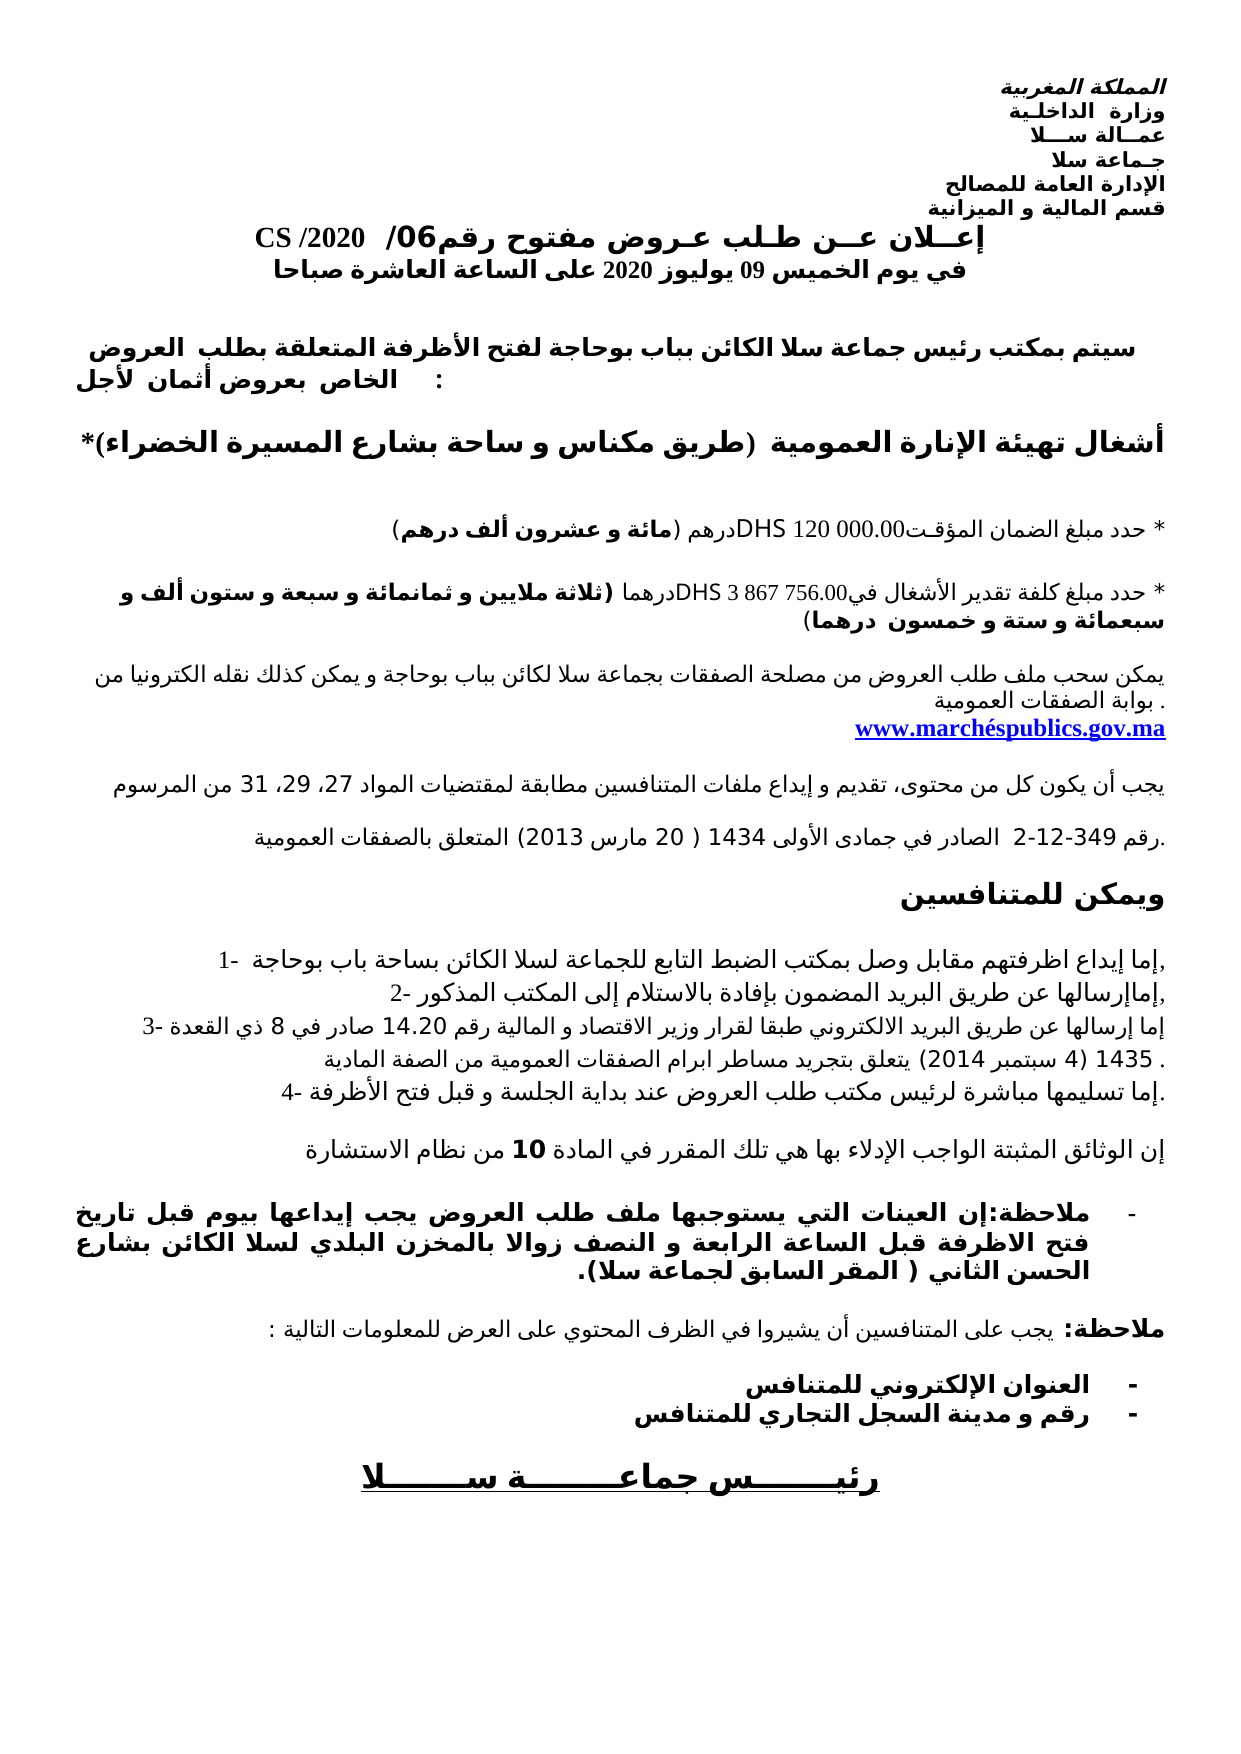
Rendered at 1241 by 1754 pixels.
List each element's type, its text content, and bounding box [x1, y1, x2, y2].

text * حدد مبلغ كلفة تقدير الأشغال في3 867 756.00 DHSدرهما (ثلاثة ملايين و ثمانمائة و سبعة و ستون ألف و سبعمائة و ستة و خمسون درهما) [75, 576, 1165, 634]
text 3- إما إرسالها عن طريق البريد الالكتروني طبقا لقرار وزير الاقتصاد و المالية رقم 14.20 صادر في 8 ذي القعدة 1435 (4 سبتمبر 2014) يتعلق بتجريد مساطر ابرام الصفقات العمومية من الصفة المادية . [134, 1011, 1165, 1073]
text قسم المالية و الميزانية [75, 196, 1165, 221]
text 4- إما تسليمها مباشرة لرئيس مكتب طلب العروض عند بداية الجلسة و قبل فتح الأظرفة. [75, 1077, 1165, 1106]
text *أشغال تهيئة الإنارة العمومية (طريق مكناس و ساحة بشارع المسيرة الخضراء) [75, 425, 1165, 458]
text إعــلان عــن طـلب عـروض مفتوح رقم06/ CS /2020 [75, 221, 1165, 255]
text رئيـــــــس جماعــــــــة ســـــــلا [75, 1457, 1165, 1496]
text 2- إماإرسالها عن طريق البريد المضمون بإفادة بالاستلام إلى المكتب المذكور, [134, 978, 1165, 1007]
text www.marchéspublics.gov.ma [75, 713, 1165, 742]
text ملاحظة: يجب على المتنافسين أن يشيروا في الظرف المحتوي على العرض للمعلومات التالية : [75, 1314, 1165, 1344]
text * حدد مبلغ الضمان المؤقـت120 000.00 DHSدرهم (مائة و عشرون ألف درهم) [75, 511, 1165, 545]
text عمــالة ســـلا [75, 123, 1165, 148]
text جـماعة سلا [75, 148, 1165, 172]
list رقم و مدينة السجل التجاري للمتنافس [75, 1399, 1128, 1428]
text 1- إما إيداع اظرفتهم مقابل وصل بمكتب الضبط التابع للجماعة لسلا الكائن بساحة باب بوحاجة, [134, 945, 1165, 974]
list العنوان الإلكتروني للمتنافس [75, 1370, 1128, 1399]
text الإدارة العامة للمصالح [75, 172, 1165, 196]
subtitle المملكة المغربية [75, 75, 1165, 99]
text إن الوثائق المثبتة الواجب الإدلاء بها هي تلك المقرر في المادة 10 من نظام الاستشارة [75, 1135, 1165, 1164]
text في يوم الخميس 09 يوليوز 2020 على الساعة العاشرة صباحا [75, 255, 1165, 283]
text وزارة الداخلـية [75, 99, 1165, 123]
list ملاحظة:إن العينات التي يستوجبها ملف طلب العروض يجب إيداعها بيوم قبل تاريخ فتح الاظرفة قبل الساعة الرابعة و النصف زوالا بالمخزن البلدي لسلا الكائن بشارع الحسن الثاني ( المقر السابق لجماعة سلا). [75, 1198, 1128, 1286]
text ويمكن للمتنافسين [75, 877, 1165, 911]
text يجب أن يكون كل من محتوى، تقديم و إيداع ملفات المتنافسين مطابقة لمقتضيات المواد 27، 29، 31 من المرسوم رقم 349-12-2 الصادر في جمادى الأولى 1434 ( 20 مارس 2013) المتعلق بالصفقات العمومية. [75, 771, 1165, 851]
text يمكن سحب ملف طلب العروض من مصلحة الصفقات بجماعة سلا لكائن بباب بوحاجة و يمكن كذلك نقله الكترونيا من بوابة الصفقات العمومية . [75, 661, 1165, 713]
subtitle سيتم بمكتب رئيس جماعة سلا الكائن بباب بوحاجة لفتح الأظرفة المتعلقة بطلب العروض الخاص بعروض أثمان لأجل : [75, 333, 1165, 396]
